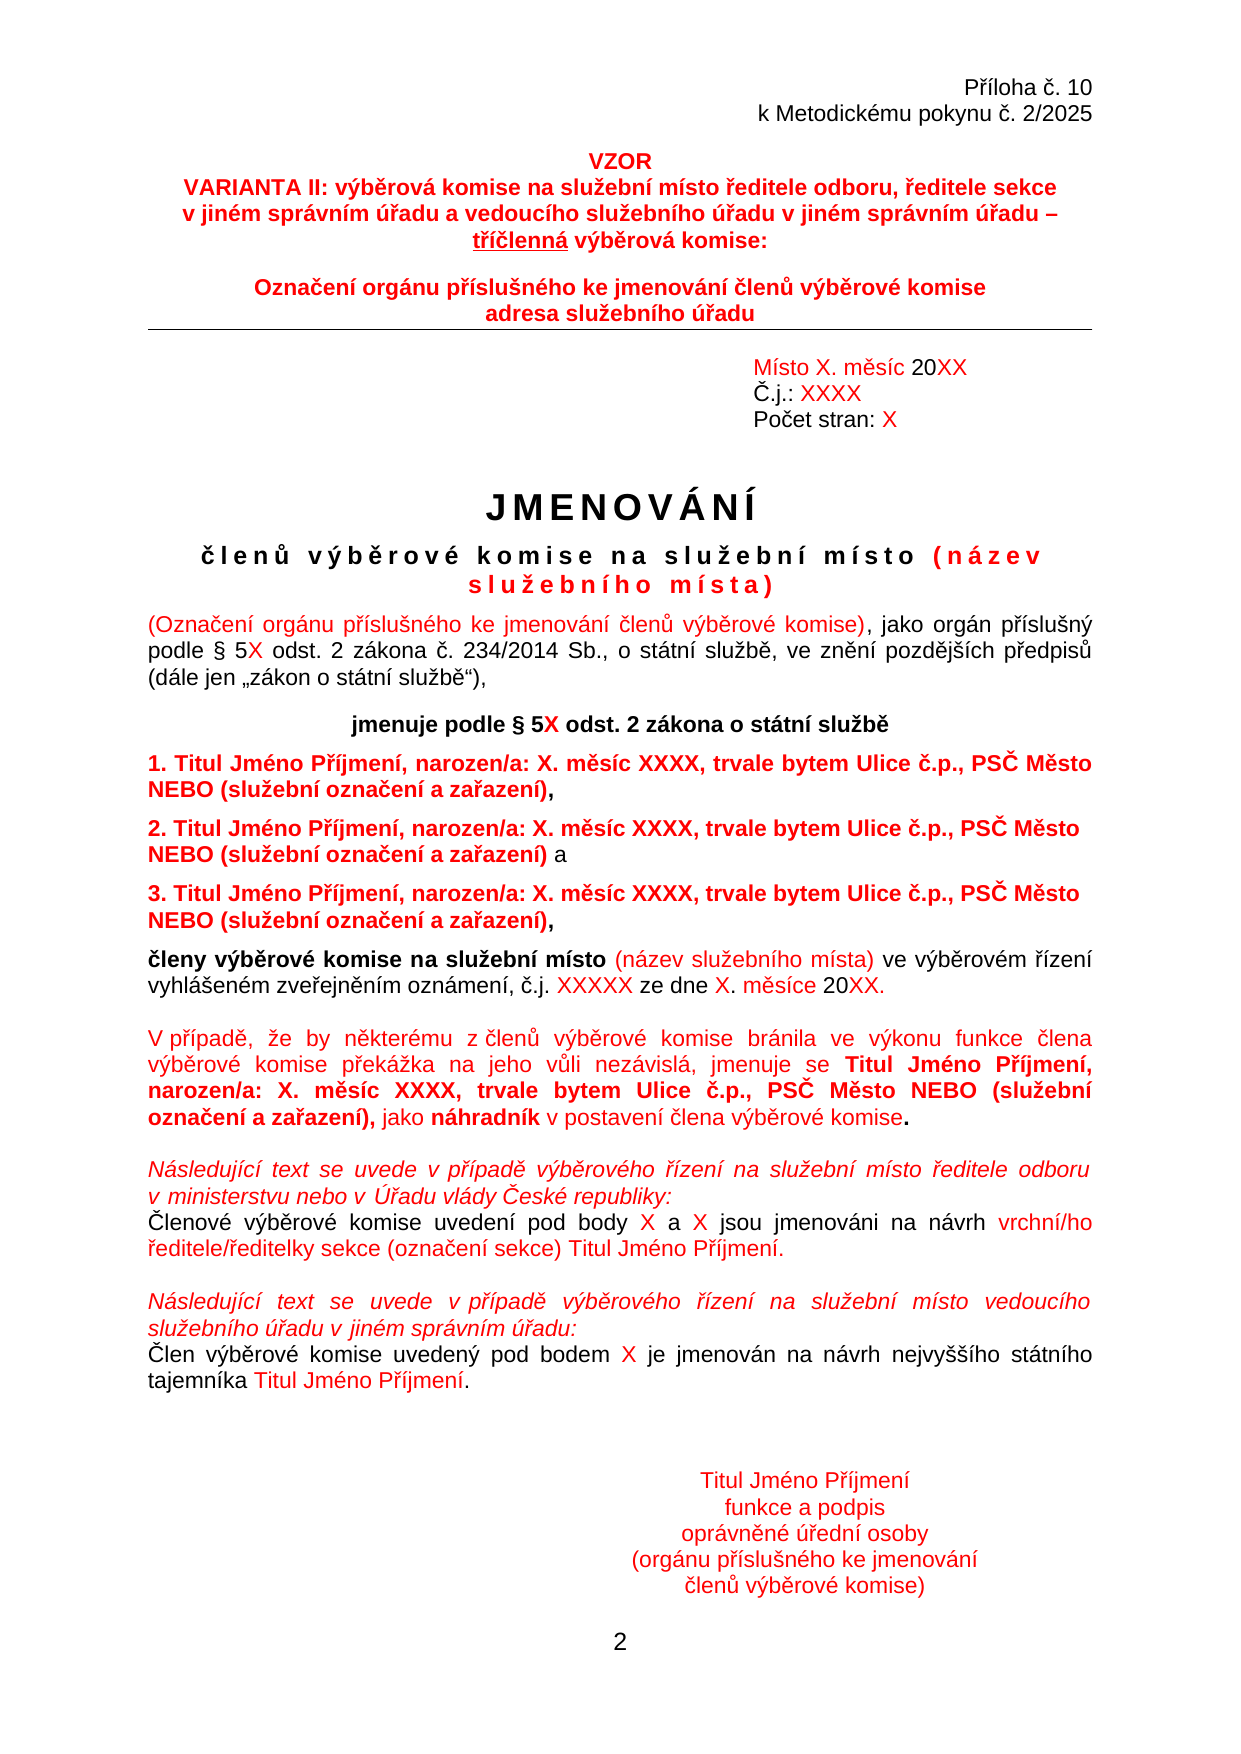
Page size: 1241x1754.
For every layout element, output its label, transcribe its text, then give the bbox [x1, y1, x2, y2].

text (Označení orgánu příslušného ke jmenování členů výběrové komise), jako orgán příslušný podle § 5X odst. 2 zákona č. 234/2014 Sb., o státní službě, ve znění pozdějších předpisů (dále jen „zákon o státní službě“), [148, 611, 1092, 690]
text 2. Titul Jméno Příjmení, narozen/a: X. měsíc XXXX, trvale bytem Ulice č.p., PSČ Město NEBO (služební označení a zařazení) a [148, 815, 1092, 868]
text funkce a podpis [148, 1493, 1092, 1520]
text (orgánu příslušného ke jmenování [148, 1546, 1092, 1572]
text Titul Jméno Příjmení [148, 1467, 1092, 1493]
text 1. Titul Jméno Příjmení, narozen/a: X. měsíc XXXX, trvale bytem Ulice č.p., PSČ Město NEBO (služební označení a zařazení), [148, 750, 1092, 803]
text adresa služebního úřadu [148, 300, 1092, 329]
text Č.j.: XXXX [664, 380, 1092, 406]
text Místo X. měsíc 20XX [664, 354, 1092, 380]
text Členové výběrové komise uvedení pod body X a X jsou jmenováni na návrh vrchní/ho ředitele/ředitelky sekce (označení sekce) Titul Jméno Příjmení. [148, 1209, 1092, 1262]
text JMENOVÁNÍ [148, 486, 1092, 529]
text členy výběrové komise na služební místo (název služebního místa) ve výběrovém řízení vyhlášeném zveřejněním oznámení, č.j. XXXXX ze dne X. měsíce 20XX. [148, 946, 1092, 998]
text Člen výběrové komise uvedený pod bodem X je jmenován na návrh nejvyššího státního tajemníka Titul Jméno Příjmení. [148, 1341, 1092, 1393]
text členů výběrové komise) [148, 1572, 1092, 1599]
text Označení orgánu příslušného ke jmenování členů výběrové komise [148, 274, 1092, 300]
text VARIANTA II: výběrová komise na služební místo ředitele odboru, ředitele sekce v jiném správním úřadu a vedoucího služebního úřadu v jiném správním úřadu – tříčlenná výběrová komise: [148, 174, 1092, 253]
text Následující text se uvede v případě výběrového řízení na služební místo vedoucího služebního úřadu v jiném správním úřadu: [148, 1288, 1092, 1341]
text VZOR [148, 148, 1092, 174]
text Následující text se uvede v případě výběrového řízení na služební místo ředitele odboru v ministerstvu nebo v Úřadu vlády České republiky: [148, 1156, 1092, 1209]
text oprávněné úřední osoby [148, 1520, 1092, 1546]
text V případě, že by některému z členů výběrové komise bránila ve výkonu funkce člena výběrové komise překážka na jeho vůli nezávislá, jmenuje se Titul Jméno Příjmení, narozen/a: X. měsíc XXXX, trvale bytem Ulice č.p., PSČ Město NEBO (služební označení a zařazení), jako náhradník v postavení člena výběrové komise. [148, 1024, 1092, 1130]
text členů výběrové komise na služební místo (název služebního místa) [148, 541, 1092, 599]
text 3. Titul Jméno Příjmení, narozen/a: X. měsíc XXXX, trvale bytem Ulice č.p., PSČ Město NEBO (služební označení a zařazení), [148, 880, 1092, 933]
text jmenuje podle § 5X odst. 2 zákona o státní službě [148, 711, 1092, 737]
text Počet stran: X [664, 406, 1092, 459]
